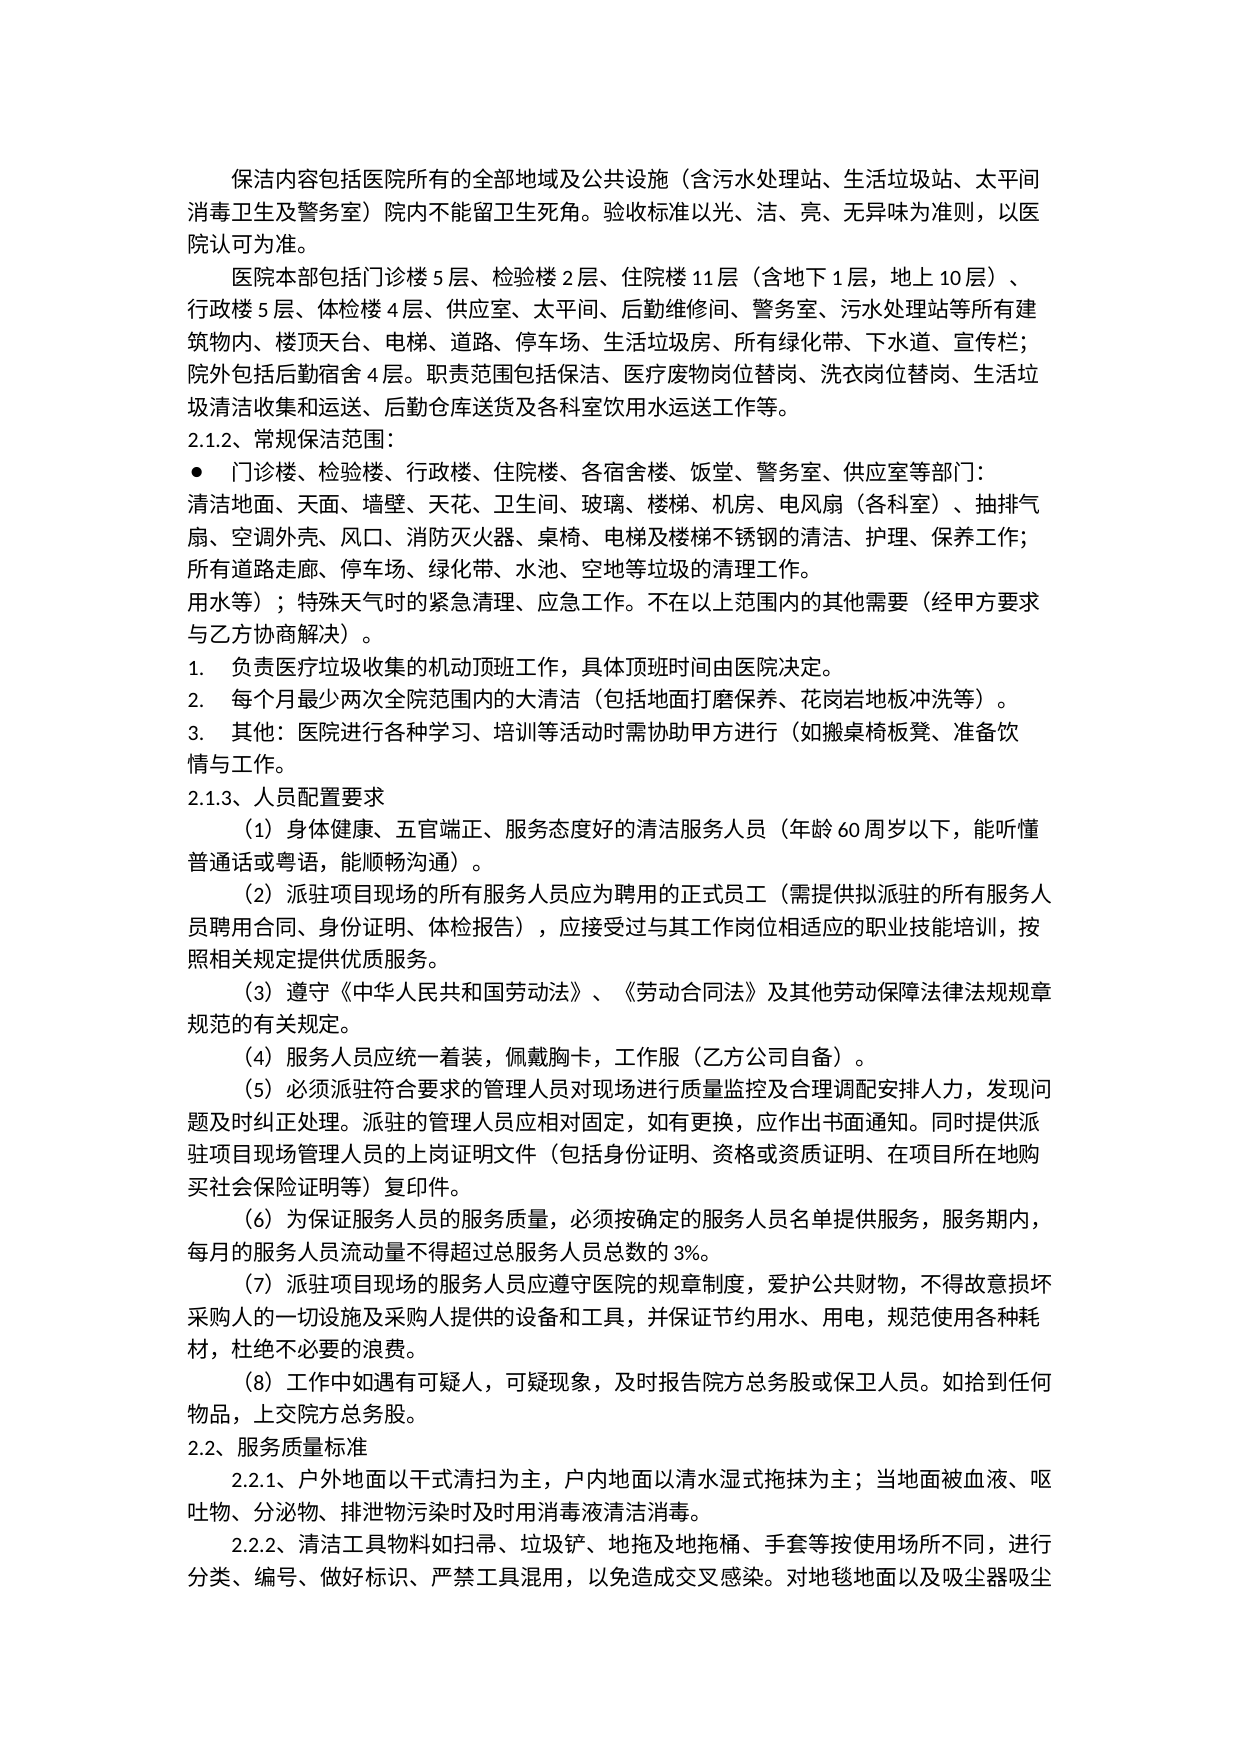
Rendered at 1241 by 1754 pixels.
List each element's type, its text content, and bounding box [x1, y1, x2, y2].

list 其他：医院进行各种学习、培训等活动时需协助甲方进行（如搬桌椅板凳、准备饮 [187, 714, 1053, 747]
text （3）遵守《中华人民共和国劳动法》、《劳动合同法》及其他劳动保障法律法规规章规范的有关规定。 [187, 974, 1053, 1039]
text （2）派驻项目现场的所有服务人员应为聘用的正式员工（需提供拟派驻的所有服务人员聘用合同、身份证明、体检报告），应接受过与其工作岗位相适应的职业技能培训，按照相关规定提供优质服务。 [187, 877, 1053, 974]
text 医院本部包括门诊楼5层、检验楼2层、住院楼11层（含地下1层，地上10层）、行政楼5层、体检楼4层、供应室、太平间、后勤维修间、警务室、污水处理站等所有建筑物内、楼顶天台、电梯、道路、停车场、生活垃圾房、所有绿化带、下水道、宣传栏；院外包括后勤宿舍4层。职责范围包括保洁、医疗废物岗位替岗、洗衣岗位替岗、生活垃圾清洁收集和运送、后勤仓库送货及各科室饮用水运送工作等。 [187, 259, 1053, 422]
text 2.1.3、人员配置要求 [187, 779, 1053, 812]
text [187, 1527, 1053, 1592]
text 情与工作。 [187, 747, 1053, 779]
text （6）为保证服务人员的服务质量，必须按确定的服务人员名单提供服务，服务期内，每月的服务人员流动量不得超过总服务人员总数的3%。 [187, 1202, 1053, 1267]
text （1）身体健康、五官端正、服务态度好的清洁服务人员（年龄60周岁以下，能听懂普通话或粤语，能顺畅沟通）。 [187, 812, 1053, 877]
text 物品，上交院方总务股。 [187, 1397, 1053, 1429]
text 用水等）；特殊天气时的紧急清理、应急工作。不在以上范围内的其他需要（经甲方要求与乙方协商解决）。 [187, 584, 1053, 649]
text （7）派驻项目现场的服务人员应遵守医院的规章制度，爱护公共财物，不得故意损坏采购人的一切设施及采购人提供的设备和工具，并保证节约用水、用电，规范使用各种耗材，杜绝不必要的浪费。 [187, 1267, 1053, 1364]
text （4）服务人员应统一着装，佩戴胸卡，工作服（乙方公司自备）。 [187, 1039, 1053, 1072]
list 每个月最少两次全院范围内的大清洁（包括地面打磨保养、花岗岩地板冲洗等）。 [187, 682, 1053, 714]
text 2.2、服务质量标准 [187, 1429, 1053, 1462]
list 门诊楼、检验楼、行政楼、住院楼、各宿舍楼、饭堂、警务室、供应室等部门： [187, 454, 1053, 487]
text 2.2.1、户外地面以干式清扫为主，户内地面以清水湿式拖抹为主；当地面被血液、呕吐物、分泌物、排泄物污染时及时用消毒液清洁消毒。 [187, 1462, 1053, 1527]
text 保洁内容包括医院所有的全部地域及公共设施（含污水处理站、生活垃圾站、太平间消毒卫生及警务室）院内不能留卫生死角。验收标准以光、洁、亮、无异味为准则，以医院认可为准。 [187, 162, 1053, 259]
text （8）工作中如遇有可疑人，可疑现象，及时报告院方总务股或保卫人员。如拾到任何 [187, 1364, 1053, 1397]
text 清洁地面、天面、墙壁、天花、卫生间、玻璃、楼梯、机房、电风扇（各科室）、抽排气扇、空调外壳、风口、消防灭火器、桌椅、电梯及楼梯不锈钢的清洁、护理、保养工作；所有道路走廊、停车场、绿化带、水池、空地等垃圾的清理工作。 [187, 487, 1053, 584]
list 负责医疗垃圾收集的机动顶班工作，具体顶班时间由医院决定。 [187, 649, 1053, 682]
text （5）必须派驻符合要求的管理人员对现场进行质量监控及合理调配安排人力，发现问题及时纠正处理。派驻的管理人员应相对固定，如有更换，应作出书面通知。同时提供派驻项目现场管理人员的上岗证明文件（包括身份证明、资格或资质证明、在项目所在地购买社会保险证明等）复印件。 [187, 1072, 1053, 1202]
text 2.1.2、常规保洁范围： [187, 422, 1053, 454]
